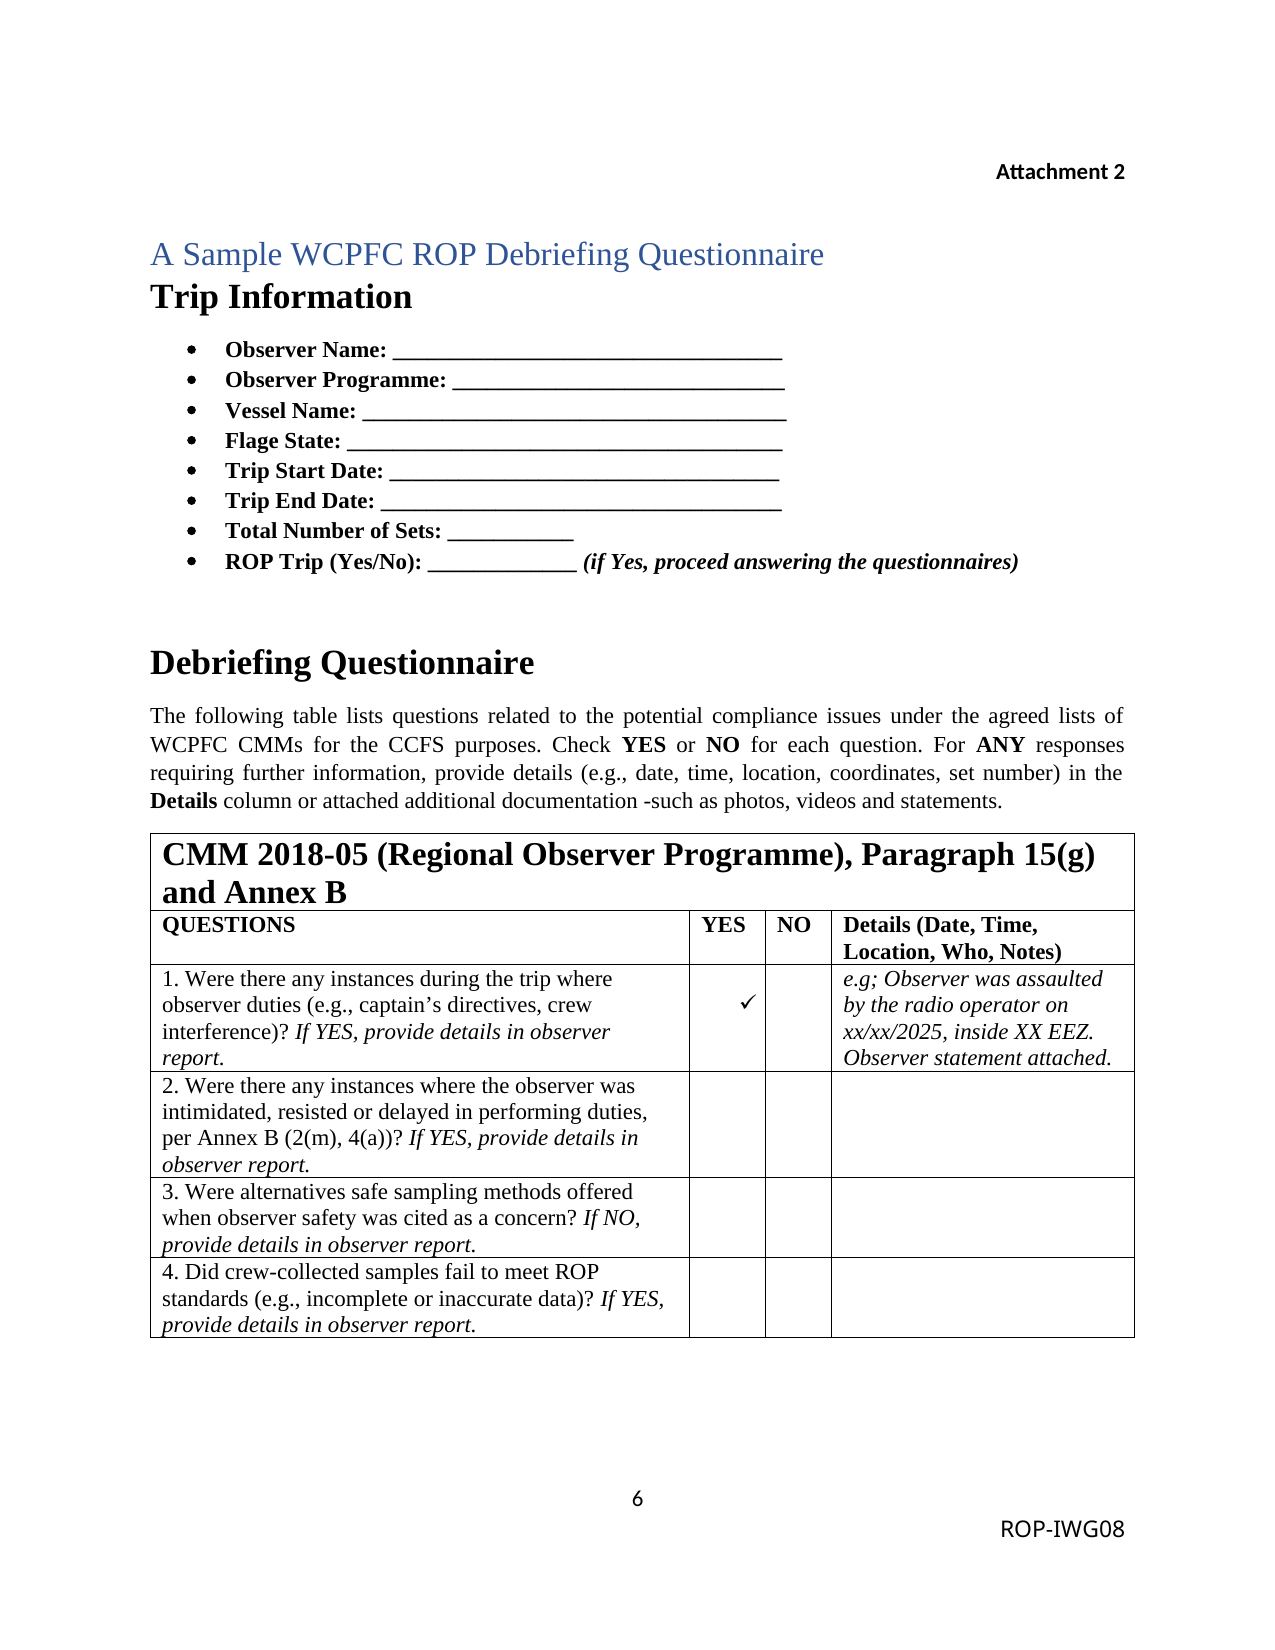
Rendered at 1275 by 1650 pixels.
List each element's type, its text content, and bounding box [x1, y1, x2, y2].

table_cell [690, 1178, 765, 1257]
table_cell 3. Were alternatives safe sampling methods offered when observer safety was cited as a concern? If NO, provide details in observer report. [151, 1178, 689, 1257]
text Debriefing Questionnaire [150, 642, 1125, 682]
table_cell [832, 1178, 1134, 1257]
list ROP Trip (Yes/No): _____________ (if Yes, proceed answering the questionnaires) [187, 548, 1125, 574]
table_cell [766, 1072, 831, 1177]
table_header CMM 2018-05 (Regional Observer Programme), Paragraph 15(g) and Annex B [151, 834, 1134, 910]
table_cell [766, 965, 831, 1071]
text Attachment 2 [300, 159, 1125, 184]
table_cell Details (Date, Time, Location, Who, Notes) [832, 911, 1134, 964]
table_cell [832, 1072, 1134, 1177]
table_cell QUESTIONS [151, 911, 689, 964]
table_cell [690, 1258, 765, 1337]
table_cell [766, 1258, 831, 1337]
table_cell YES [690, 911, 765, 964]
table_cell [690, 1072, 765, 1177]
list Total Number of Sets: ___________ [187, 518, 1125, 544]
list Flage State: ______________________________________ [187, 427, 1125, 453]
list Vessel Name: _____________________________________ [187, 397, 1125, 423]
table_cell [690, 965, 765, 1071]
text Trip Information [150, 276, 1125, 316]
text The following table lists questions related to the potential compliance issues under the agreed lists of WCPFC CMMs for the CCFS purposes. Check YES or NO for each question. For ANY responses requiring further information, provide details (e.g., date, time, location, coordinates, set number) in the Details column or attached additional documentation -such as photos, videos and statements. [150, 702, 1125, 814]
table_cell NO [766, 911, 831, 964]
list Trip Start Date: __________________________________ [187, 457, 1125, 483]
table_cell 2. Were there any instances where the observer was intimidated, resisted or delayed in performing duties, per Annex B (2(m), 4(a))? If YES, provide details in observer report. [151, 1072, 689, 1177]
table_cell 1. Were there any instances during the trip where observer duties (e.g., captain’s directives, crew interference)? If YES, provide details in observer report. [151, 965, 689, 1071]
table_cell e.g; Observer was assaulted by the radio operator on xx/xx/2025, inside XX EEZ. Observer statement attached. [832, 965, 1134, 1071]
table_cell [832, 1258, 1134, 1337]
table_cell 4. Did crew-collected samples fail to meet ROP standards (e.g., incomplete or inaccurate data)? If YES, provide details in observer report. [151, 1258, 689, 1337]
list Observer Name: __________________________________ [187, 336, 1125, 363]
list Trip End Date: ___________________________________ [187, 487, 1125, 514]
subtitle A Sample WCPFC ROP Debriefing Questionnaire [150, 234, 1125, 273]
list Observer Programme: _____________________________ [187, 367, 1125, 393]
table_cell [766, 1178, 831, 1257]
